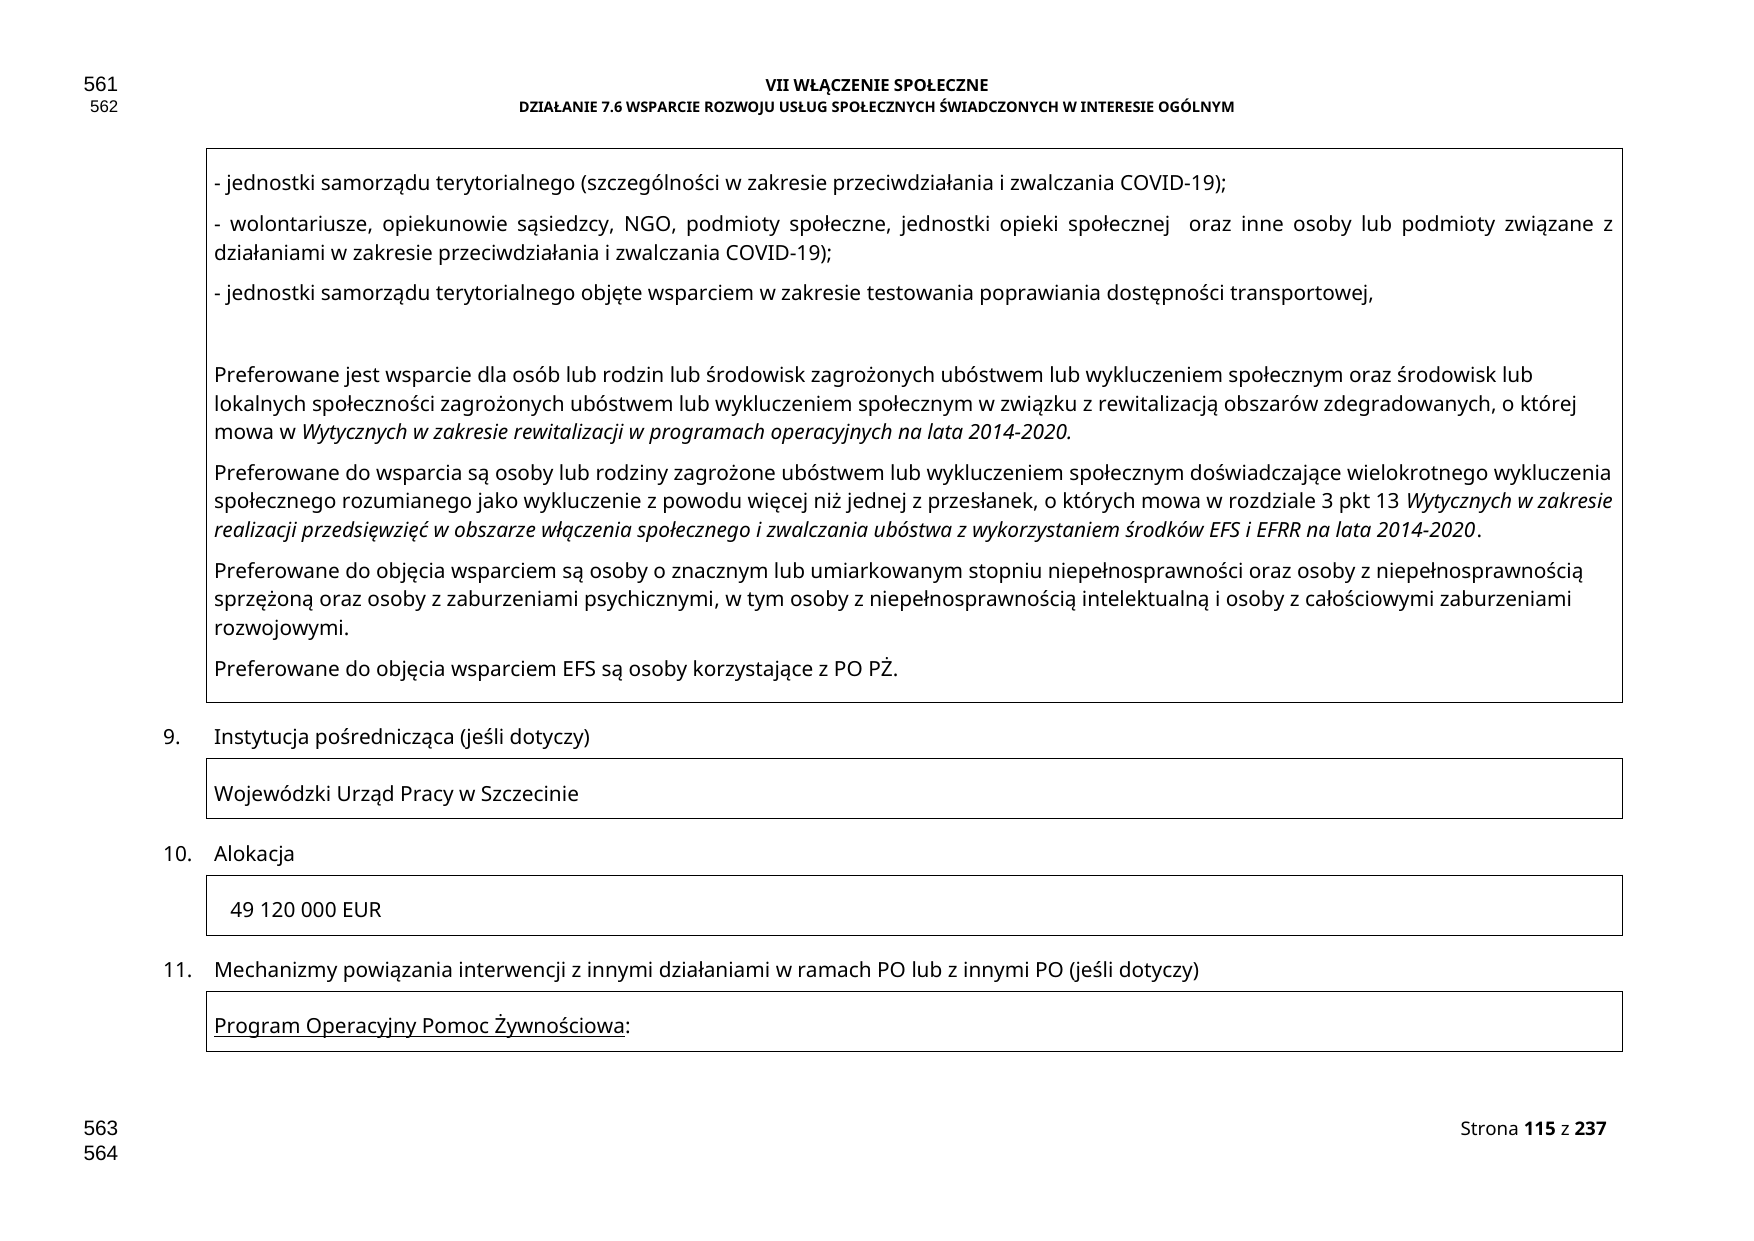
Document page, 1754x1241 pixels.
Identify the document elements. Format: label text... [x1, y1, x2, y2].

table_cell Alokacja [207, 819, 1622, 874]
table_cell Wojewódzki Urząd Pracy w Szczecinie [207, 759, 1622, 818]
table_cell Mechanizmy powiązania interwencji z innymi działaniami w ramach PO lub z innymi PO (jeśli dotyczy) [207, 936, 1622, 991]
table_cell Instytucja pośrednicząca (jeśli dotyczy) [207, 703, 1622, 758]
table_cell 49 120 000 EUR [207, 876, 1622, 935]
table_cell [207, 149, 1622, 702]
table_cell [118, 818, 207, 935]
table_cell [118, 935, 207, 1051]
table_cell [118, 702, 207, 818]
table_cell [207, 992, 1622, 1051]
